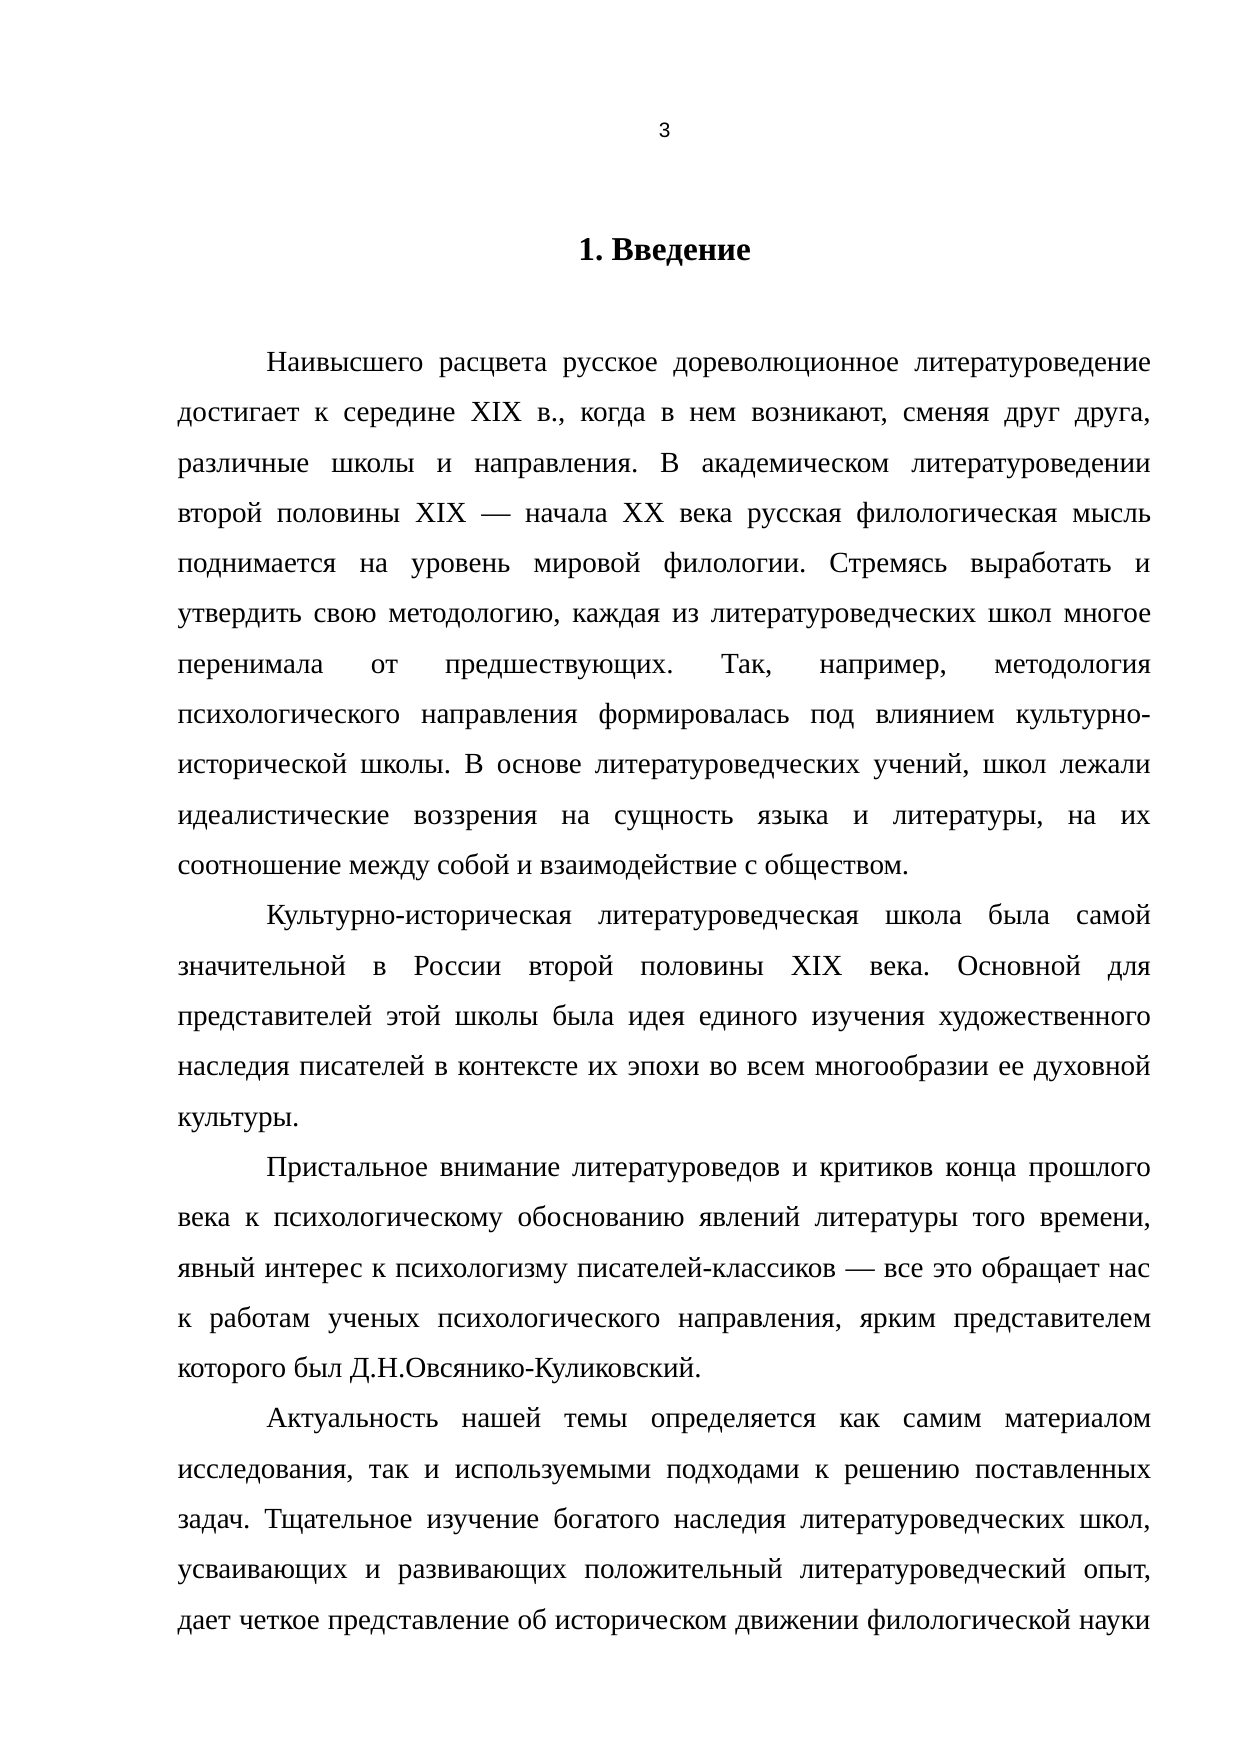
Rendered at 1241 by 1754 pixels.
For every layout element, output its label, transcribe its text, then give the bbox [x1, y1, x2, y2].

text Наивысшего расцвета русское дореволюционное литературоведение достигает к середине XIX в., когда в нем возникают, сменяя друг друга, различные школы и направления. В академическом литературоведении второй половины XIX — начала XX века русская филологическая мысль поднимается на уровень мировой филологии. Стремясь выработать и утвердить свою методологию, каждая из литературоведческих школ многое перенимала от предшествующих. Так, например, методология психологического направления формировалась под влиянием культурно-исторической школы. В основе литературоведческих учений, школ лежали идеалистические воззрения на сущность языка и литературы, на их соотношение между собой и взаимодействие с обществом. [177, 344, 1152, 881]
text Культурно-историческая литературоведческая школа была самой значительной в России второй половины XIX века. Основной для представителей этой школы была идея единого изучения художественного наследия писателей в контексте их эпохи во всем многообразии ее духовной культуры. [177, 897, 1152, 1132]
text 1. Введение [177, 229, 1152, 267]
text Пристальное внимание литературоведов и критиков конца прошлого века к психологическому обоснованию явлений литературы того времени, явный интерес к психологизму писателей-классиков — все это обращает нас к работам ученых психологического направления, ярким представителем которого был Д.Н.Овсянико-Куликовский. [177, 1149, 1152, 1384]
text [177, 1401, 1152, 1635]
